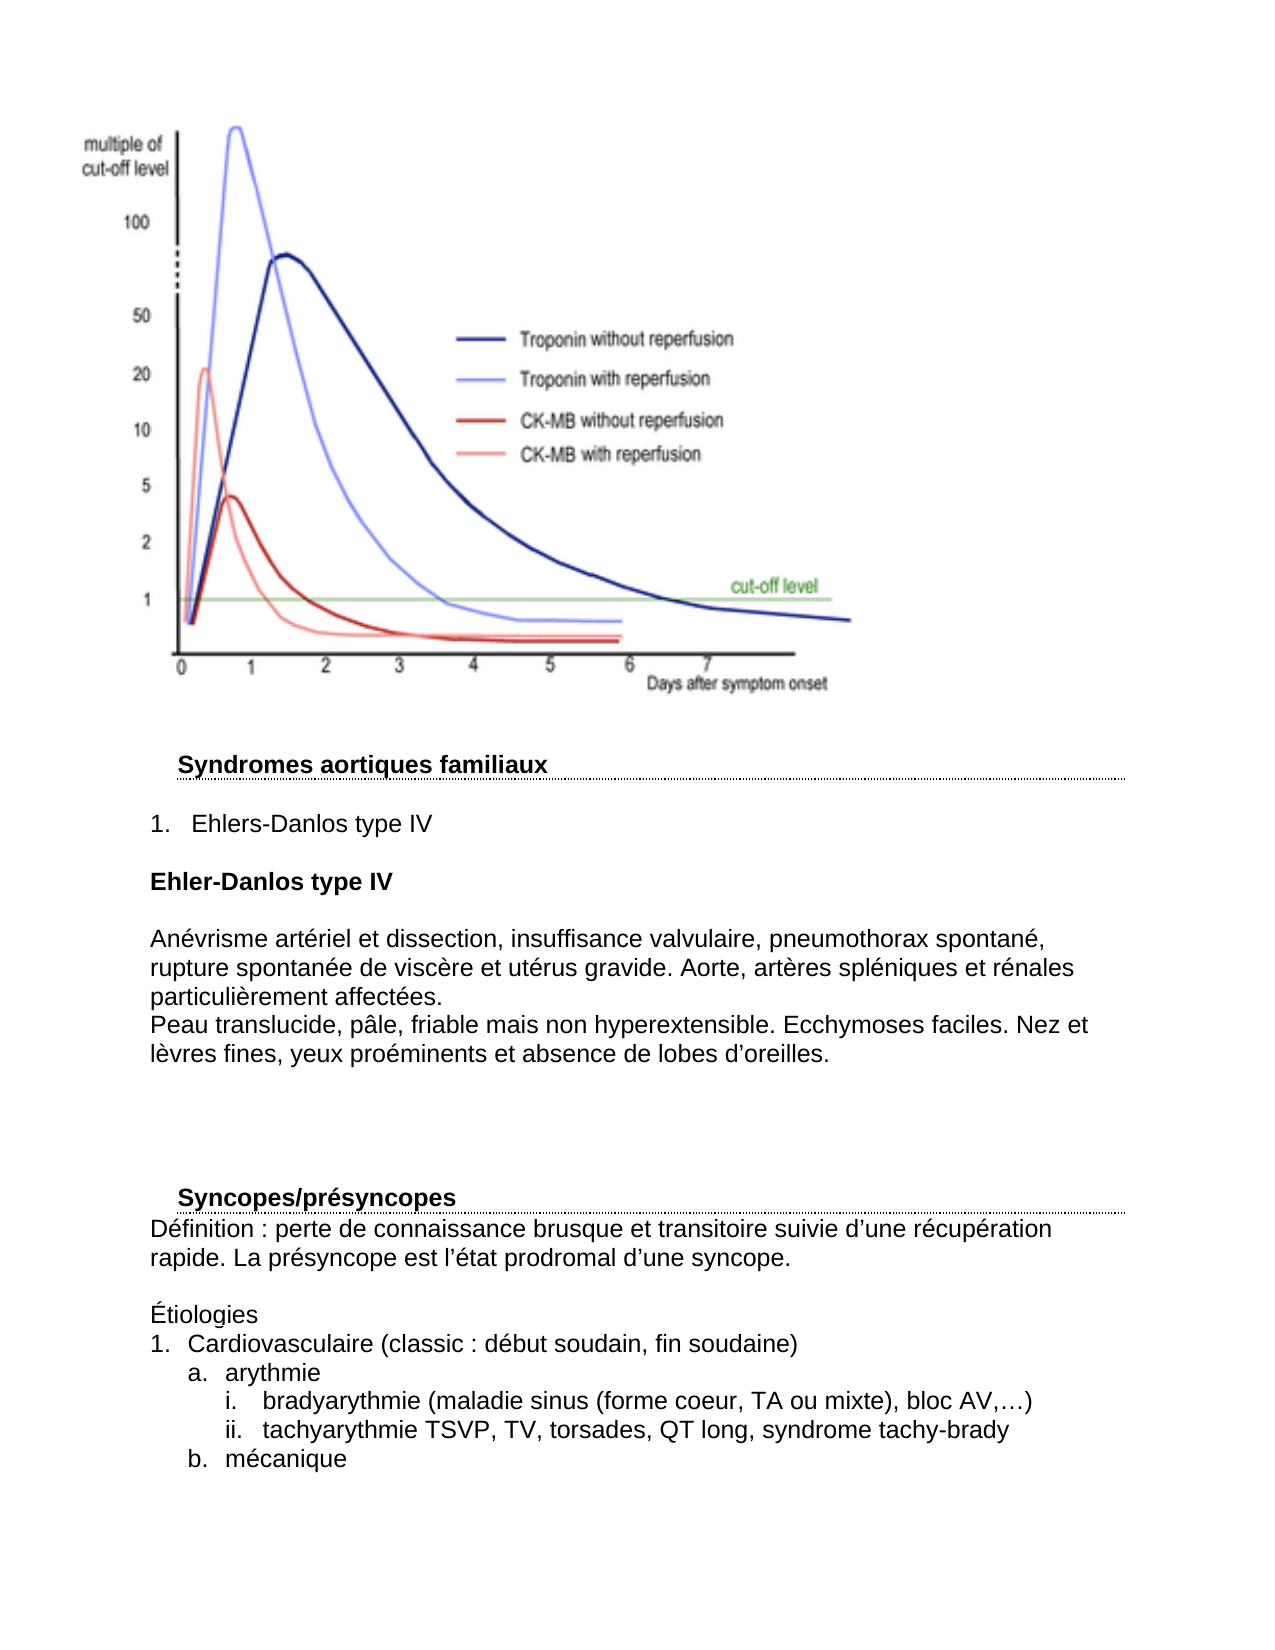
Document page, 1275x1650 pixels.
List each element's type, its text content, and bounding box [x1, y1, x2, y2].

list Cardiovasculaire (classic : début soudain, fin soudaine) [150, 1329, 1125, 1357]
text Anévrisme artériel et dissection, insuffisance valvulaire, pneumothorax spontané, rupture spontanée de viscère et utérus gravide. Aorte, artères spléniques et rénales particulièrement affectées. [150, 924, 1125, 1010]
text Étiologies [150, 1300, 1125, 1329]
text Syncopes/présyncopes [177, 1183, 1125, 1214]
list mécanique [187, 1444, 1125, 1472]
list Ehlers-Danlos type IV [150, 809, 1125, 838]
text Syndromes aortiques familiaux [177, 749, 1125, 780]
list bradyarythmie (maladie sinus (forme coeur, TA ou mixte), bloc AV,…) [225, 1386, 1125, 1415]
text Définition : perte de connaissance brusque et transitoire suivie d’une récupération rapide. La présyncope est l’état prodromal d’une syncope. [150, 1214, 1125, 1271]
text Peau translucide, pâle, friable mais non hyperextensible. Ecchymoses faciles. Nez et lèvres fines, yeux proéminents et absence de lobes d’oreilles. [150, 1010, 1125, 1068]
list tachyarythmie TSVP, TV, torsades, QT long, syndrome tachy-brady [225, 1415, 1125, 1444]
picture [77, 110, 911, 696]
list arythmie [187, 1357, 1125, 1386]
text Ehler-Danlos type IV [150, 867, 1125, 895]
